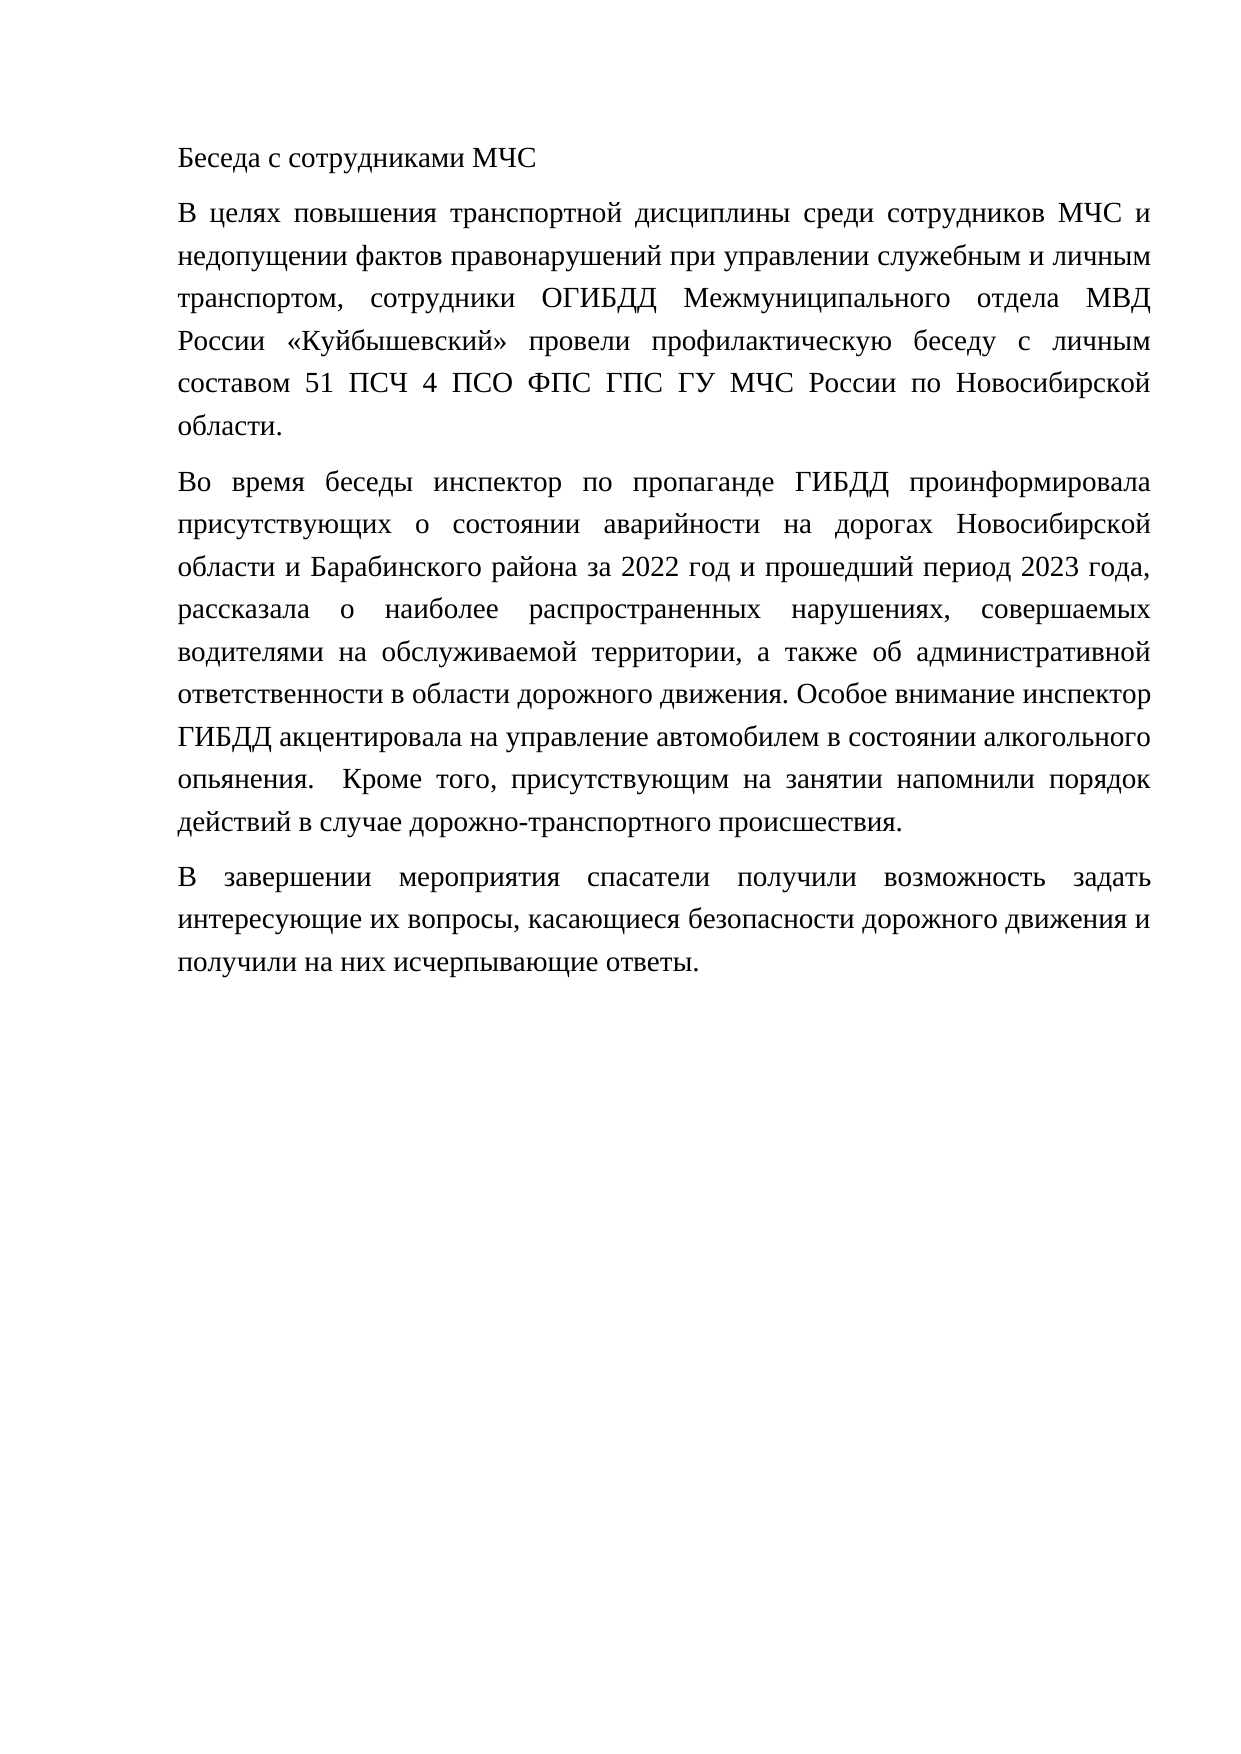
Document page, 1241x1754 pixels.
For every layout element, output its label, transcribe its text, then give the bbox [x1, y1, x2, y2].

text В целях повышения транспортной дисциплины среди сотрудников МЧС и недопущении фактов правонарушений при управлении служебным и личным транспортом, сотрудники ОГИБДД Межмуниципального отдела МВД России «Куйбышевский» провели профилактическую беседу с личным составом 51 ПСЧ 4 ПСО ФПС ГПС ГУ МЧС России по Новосибирской области. [177, 187, 1152, 442]
text Беседа с сотрудниками МЧС [177, 131, 1152, 174]
text В завершении мероприятия спасатели получили возможность задать интересующие их вопросы, касающиеся безопасности дорожного движения и получили на них исчерпывающие ответы. [177, 850, 1152, 978]
text Во время беседы инспектор по пропаганде ГИБДД проинформировала присутствующих о состоянии аварийности на дорогах Новосибирской области и Барабинского района за 2022 год и прошедший период 2023 года, рассказала о наиболее распространенных нарушениях, совершаемых водителями на обслуживаемой территории, а также об административной ответственности в области дорожного движения. Особое внимание инспектор ГИБДД акцентировала на управление автомобилем в состоянии алкогольного опьянения. Кроме того, присутствующим на занятии напомнили порядок действий в случае дорожно-транспортного происшествия. [177, 455, 1152, 837]
